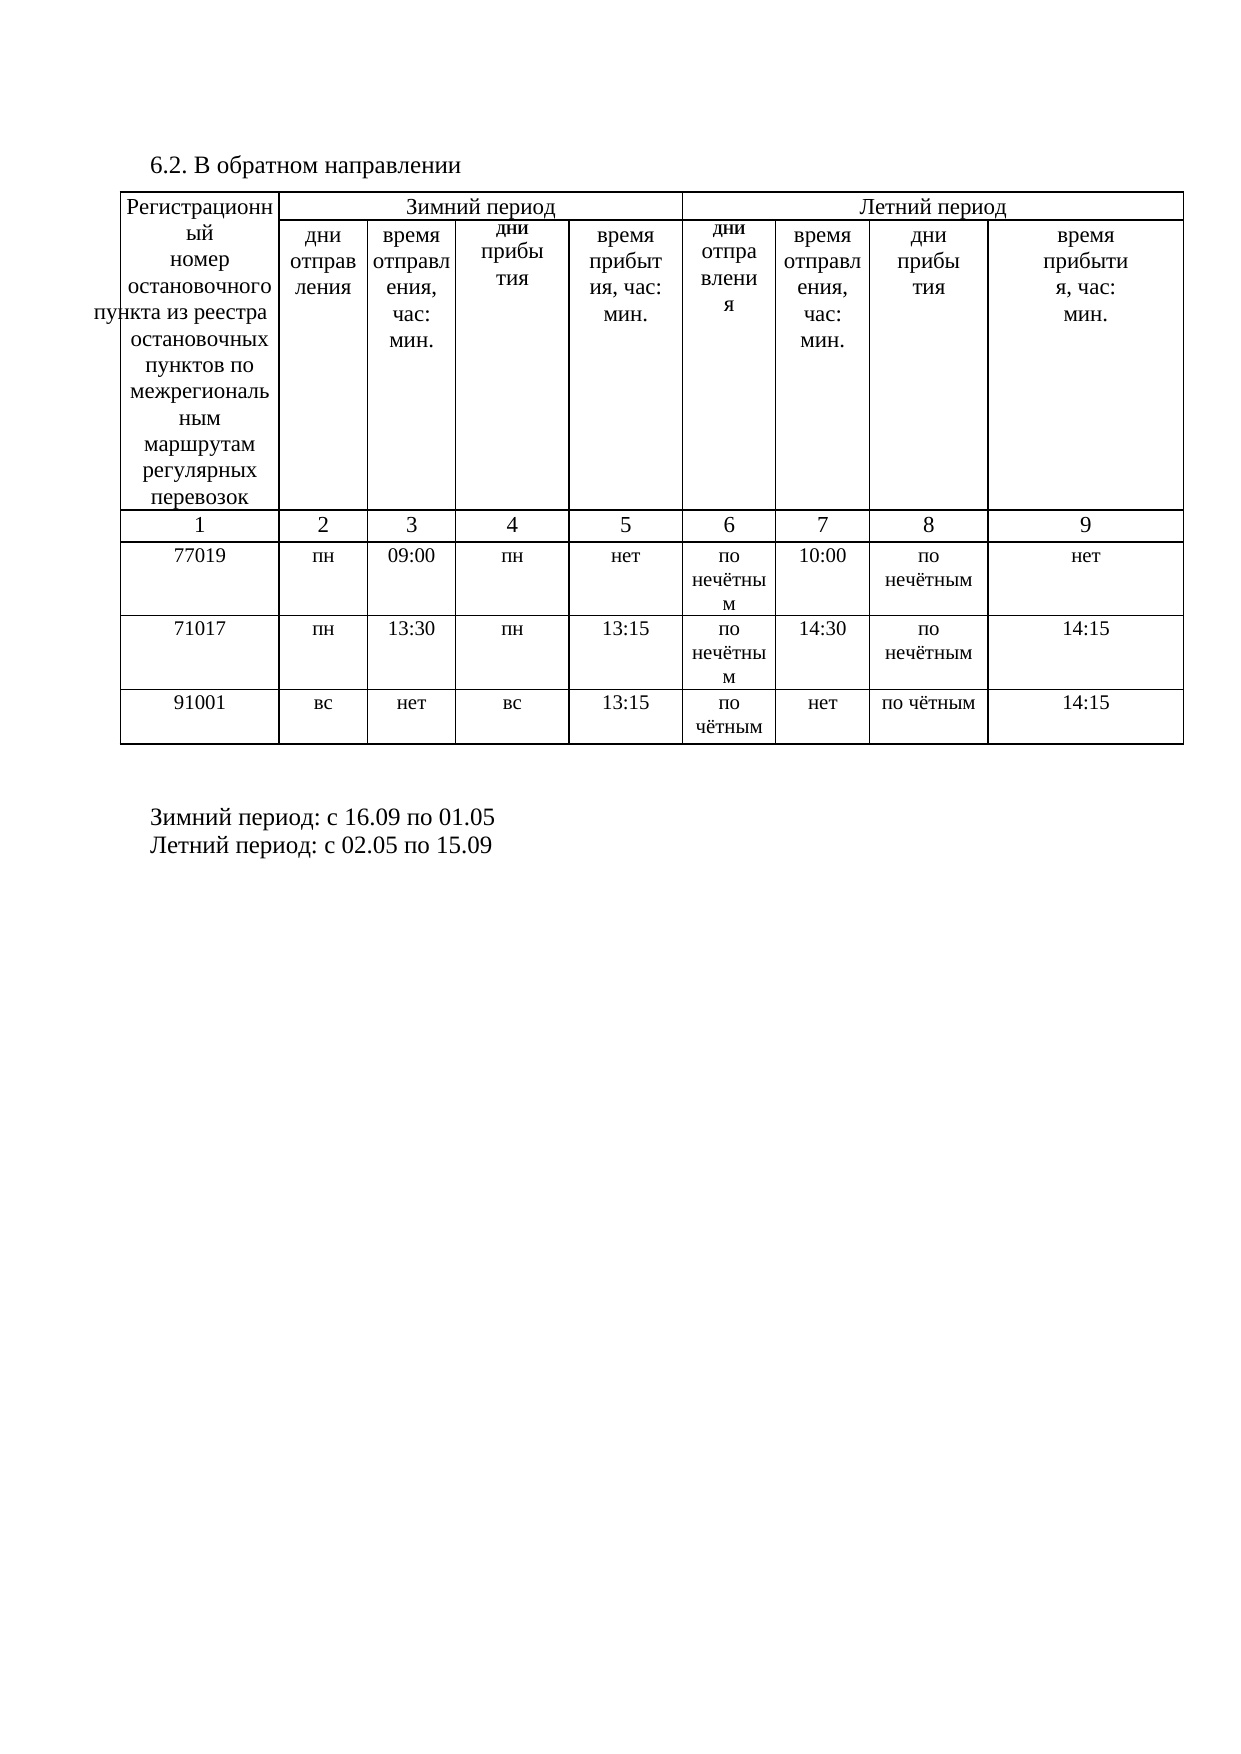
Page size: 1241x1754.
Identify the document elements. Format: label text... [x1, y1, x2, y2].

table_cell нет [776, 690, 869, 743]
table_cell пн [456, 616, 568, 688]
table_cell дни прибы тия [870, 221, 987, 509]
table_cell 13:15 [570, 616, 682, 688]
table_cell ДНИ отпра влени я [683, 221, 775, 509]
table_cell 14:15 [989, 690, 1183, 743]
table_cell 14:15 [989, 616, 1183, 688]
table_cell 14:30 [776, 616, 869, 688]
table_cell 91001 [121, 690, 278, 743]
table_cell по нечётным [870, 616, 987, 688]
table_cell время отправл ения, час: мин. [776, 221, 869, 509]
table_cell нет [570, 543, 682, 615]
table_cell 13:30 [368, 616, 455, 688]
table_cell нет [368, 690, 455, 743]
table_header Регистрационный номер остановочного пункта из реестра остановочных пунктов по межрегиональным маршрутам регулярных перевозок [121, 193, 278, 509]
table_cell вс [456, 690, 568, 743]
table_cell 7 [776, 511, 869, 541]
table_cell по чётным [870, 690, 987, 743]
table_cell 1 [121, 511, 278, 541]
table_cell 10:00 [776, 543, 869, 615]
table_header Зимний период [280, 193, 682, 219]
text 6.2. В обратном направлении [150, 150, 1090, 179]
table_cell по чётным [683, 690, 775, 743]
table_cell 77019 [121, 543, 278, 615]
text Летний период: с 02.05 по 15.09 [150, 831, 1090, 859]
text Зимний период: с 16.09 по 01.05 [150, 802, 1090, 831]
table_cell 9 [989, 511, 1183, 541]
table_cell время отправл ения, час: мин. [368, 221, 455, 509]
table_cell по нечётным [870, 543, 987, 615]
table_cell 8 [870, 511, 987, 541]
table_header Летний период [683, 193, 1183, 219]
table_cell дни отправ ления [280, 221, 367, 509]
table_cell ДНИ прибы тия [456, 221, 568, 509]
table_cell по нечётным [683, 543, 775, 615]
table_cell 2 [280, 511, 367, 541]
table_cell 6 [683, 511, 775, 541]
table_cell пн [280, 543, 367, 615]
table_cell 4 [456, 511, 568, 541]
table_cell 3 [368, 511, 455, 541]
table_cell время прибыт ия, час: мин. [570, 221, 682, 509]
table_cell 09:00 [368, 543, 455, 615]
table_cell 5 [570, 511, 682, 541]
table_cell пн [456, 543, 568, 615]
table_cell 13:15 [570, 690, 682, 743]
table_cell время прибыти я, час: мин. [989, 221, 1183, 509]
table_cell пн [280, 616, 367, 688]
table_cell нет [989, 543, 1183, 615]
table_cell 71017 [121, 616, 278, 688]
table_cell вс [280, 690, 367, 743]
table_cell по нечётным [683, 616, 775, 688]
